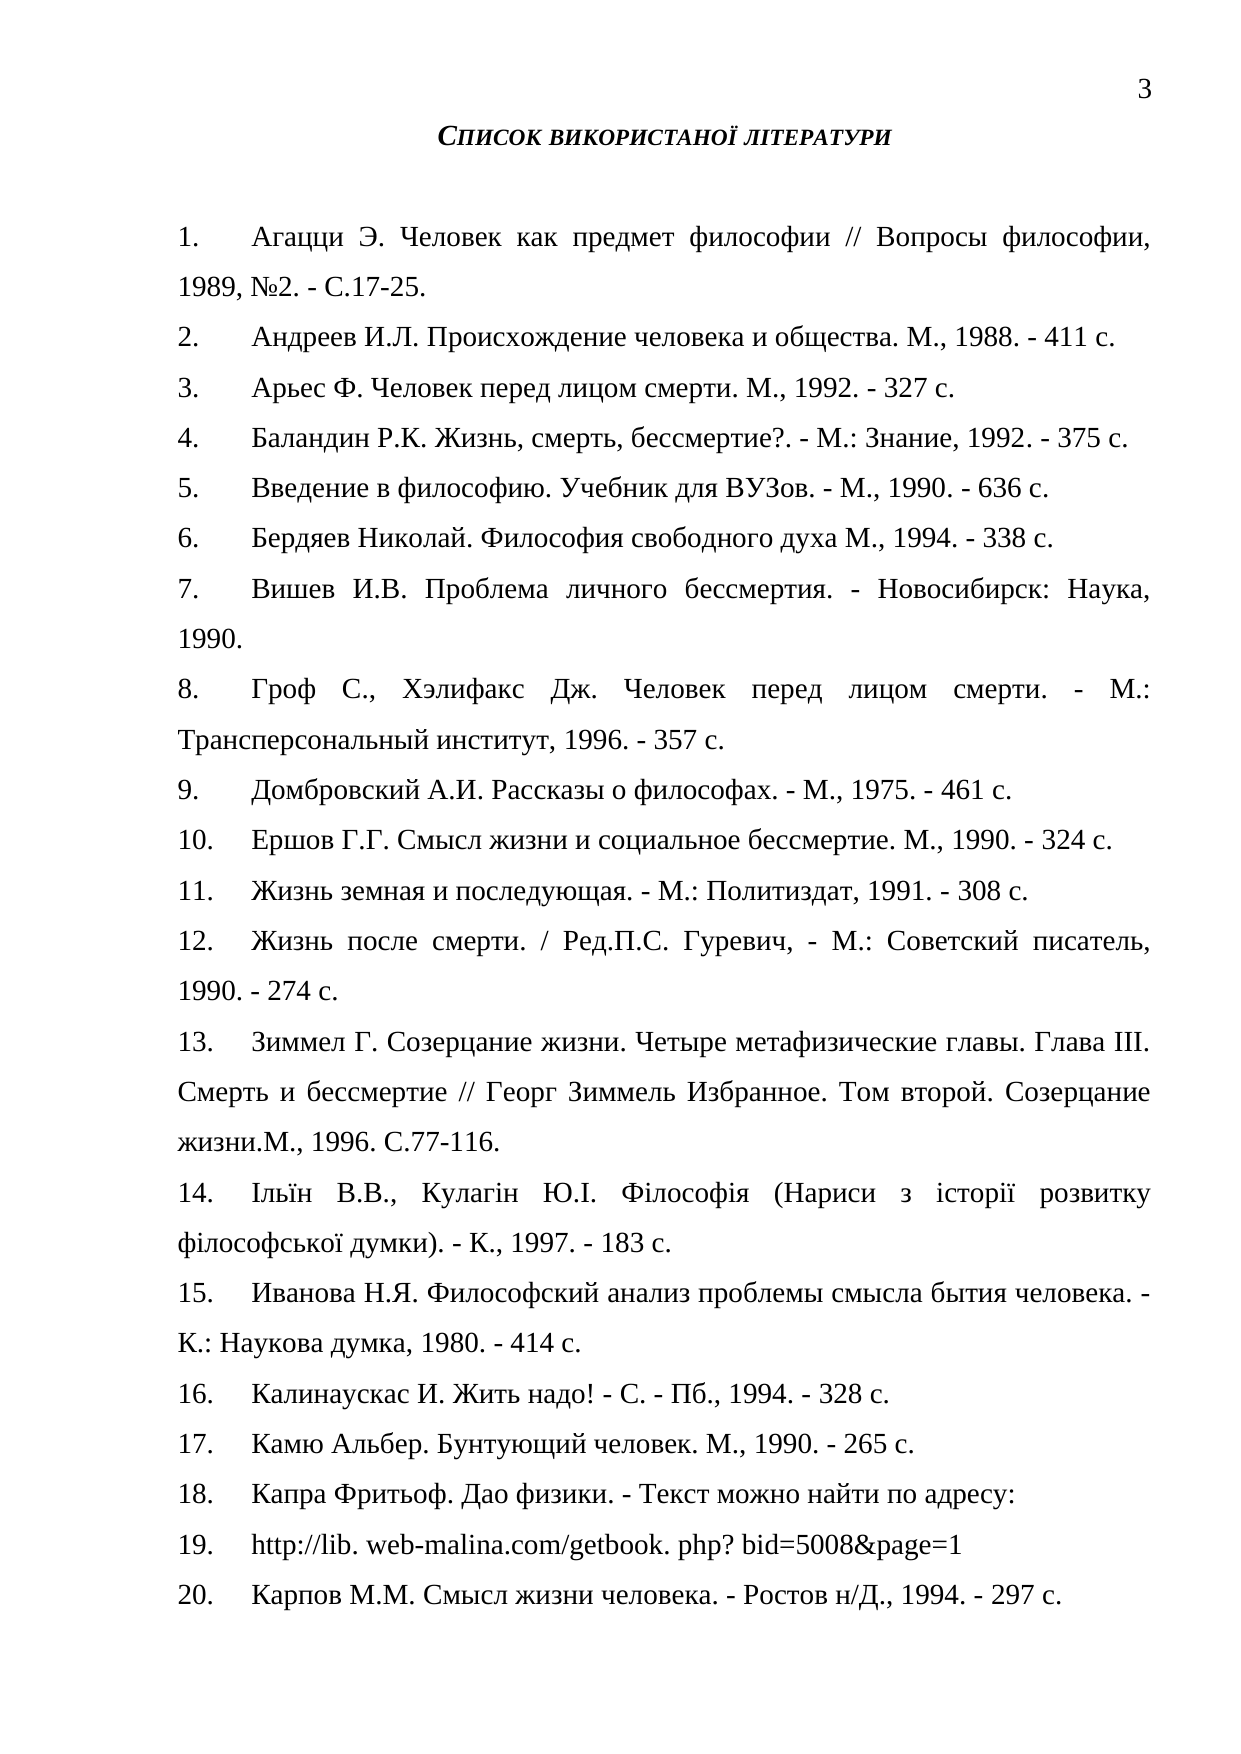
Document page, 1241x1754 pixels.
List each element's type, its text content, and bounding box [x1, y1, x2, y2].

text Зиммел Г. Созерцание жизни. Четыре метафизические главы. Глава III. Смерть и бессмертие // Георг Зиммель Избранное. Том второй. Созерцание жизни.М., 1996. С.77-116. [177, 1024, 1152, 1158]
text Домбровский А.И. Рассказы о философах. - М., 1975. - 461 с. [177, 772, 1152, 806]
text Введение в философию. Учебник для ВУЗов. - М., 1990. - 636 с. [177, 470, 1152, 504]
text Бердяев Николай. Философия свободного духа М., 1994. - 338 с. [177, 521, 1152, 554]
text Андреев И.Л. Происхождение человека и общества. М., 1988. - 411 с. [177, 319, 1152, 353]
text Ершов Г.Г. Смысл жизни и социальное бессмертие. М., 1990. - 324 с. [177, 822, 1152, 856]
text Калинаускас И. Жить надо! - С. - Пб., 1994. - 328 с. [177, 1376, 1152, 1409]
text Иванова Н.Я. Философский анализ проблемы смысла бытия человека. - К.: Наукова думка, 1980. - 414 с. [177, 1275, 1152, 1359]
text Капра Фритьоф. Дао физики. - Текст можно найти по адресу: [177, 1477, 1152, 1510]
text Камю Альбер. Бунтующий человек. М., 1990. - 265 с. [177, 1426, 1152, 1460]
text Вишев И.В. Проблема личного бессмертия. - Новосибирск: Наука, 1990. [177, 571, 1152, 655]
text Ільїн В.В., Кулагін Ю.І. Філософія (Нариси з історії розвитку філософської думки). - К., 1997. - 183 с. [177, 1175, 1152, 1258]
subtitle Список використаної літератури [177, 118, 1152, 152]
text Баландин Р.К. Жизнь, смерть, бессмертие?. - М.: Знание, 1992. - 375 с. [177, 420, 1152, 453]
text Агацци Э. Человек как предмет философии // Вопросы философии, 1989, №2. - С.17-25. [177, 219, 1152, 303]
text Гроф С., Хэлифакс Дж. Человек перед лицом смерти. - М.: Трансперсональный институт, 1996. - 357 с. [177, 672, 1152, 755]
text Жизнь после смерти. / Ред.П.С. Гуревич, - М.: Советский писатель, 1990. - 274 с. [177, 923, 1152, 1007]
text Арьес Ф. Человек перед лицом смерти. М., 1992. - 327 с. [177, 370, 1152, 403]
text Карпов М.М. Смысл жизни человека. - Ростов н/Д., 1994. - 297 с. [177, 1577, 1152, 1611]
text Жизнь земная и последующая. - М.: Политиздат, 1991. - 308 с. [177, 873, 1152, 906]
text http://lib. web-malina.com/getbook. php? bid=5008&page=1 [177, 1527, 1152, 1560]
